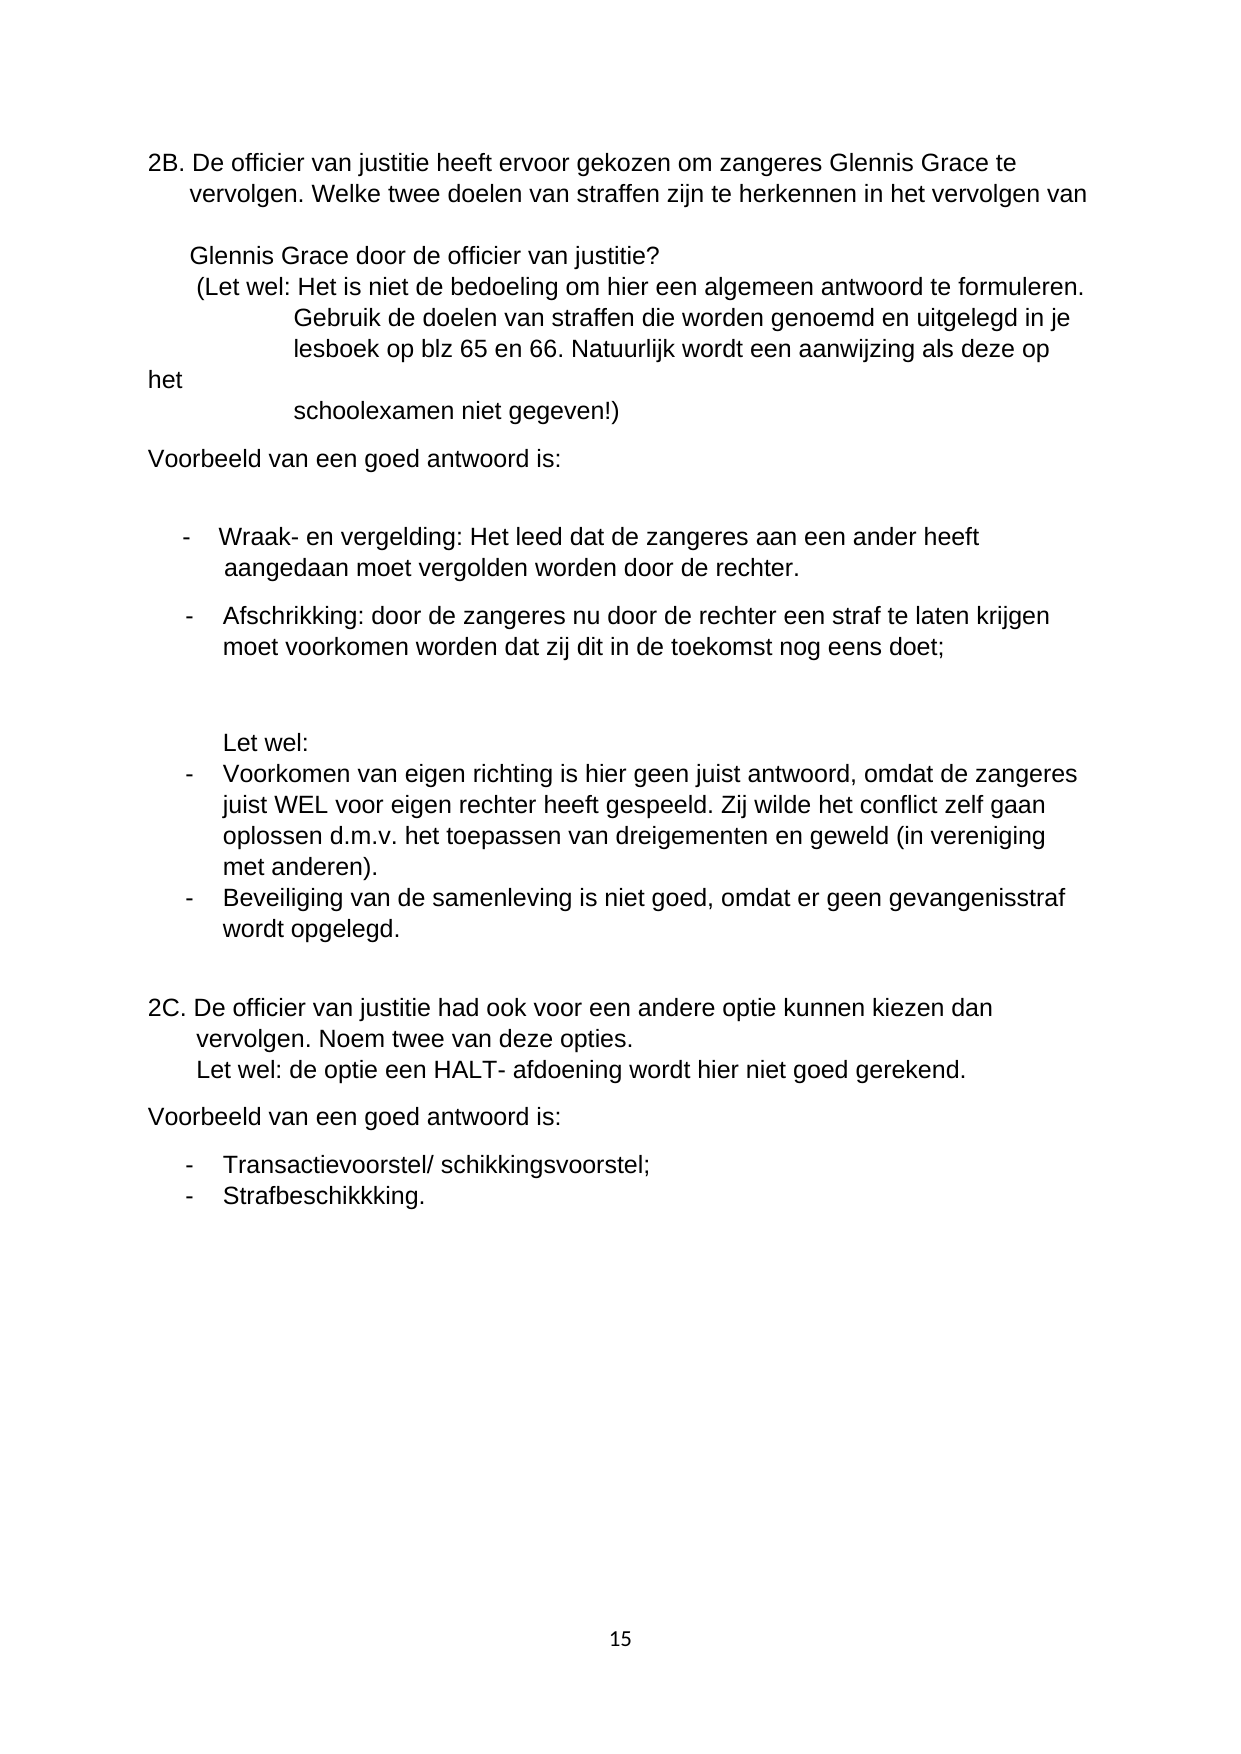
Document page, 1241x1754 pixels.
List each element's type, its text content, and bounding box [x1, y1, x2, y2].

text 2B. De officier van justitie heeft ervoor gekozen om zangeres Glennis Grace te vervolgen. Welke twee doelen van straffen zijn te herkennen in het vervolgen van Glennis Grace door de officier van justitie? (Let wel: Het is niet de bedoeling om hier een algemeen antwoord te formuleren. Gebruik de doelen van straffen die worden genoemd en uitgelegd in je lesboek op blz 65 en 66. Natuurlijk wordt een aanwijzing als deze op het schoolexamen niet gegeven!) [148, 148, 1093, 425]
list Transactievoorstel/ schikkingsvoorstel; [185, 1150, 1093, 1179]
text - Wraak- en vergelding: Het leed dat de zangeres aan een ander heeft aangedaan moet vergolden worden door de rechter. [148, 491, 1093, 582]
list Voorkomen van eigen richting is hier geen juist antwoord, omdat de zangeres juist WEL voor eigen rechter heeft gespeeld. Zij wilde het conflict zelf gaan oplossen d.m.v. het toepassen van dreigementen en geweld (in vereniging met anderen). [185, 759, 1093, 881]
list Beveiliging van de samenleving is niet goed, omdat er geen gevangenisstraf wordt opgelegd. [185, 883, 1093, 943]
text Voorbeeld van een goed antwoord is: [148, 1102, 1093, 1131]
list Afschrikking: door de zangeres nu door de rechter een straf te laten krijgen moet voorkomen worden dat zij dit in de toekomst nog eens doet; [185, 601, 1093, 661]
text Voorbeeld van een goed antwoord is: [148, 444, 1093, 472]
text 2C. De officier van justitie had ook voor een andere optie kunnen kiezen dan vervolgen. Noem twee van deze opties. Let wel: de optie een HALT- afdoening wordt hier niet goed gerekend. [148, 993, 1093, 1083]
list Let wel: [223, 728, 1093, 756]
list Strafbeschikkking. [185, 1181, 1093, 1210]
